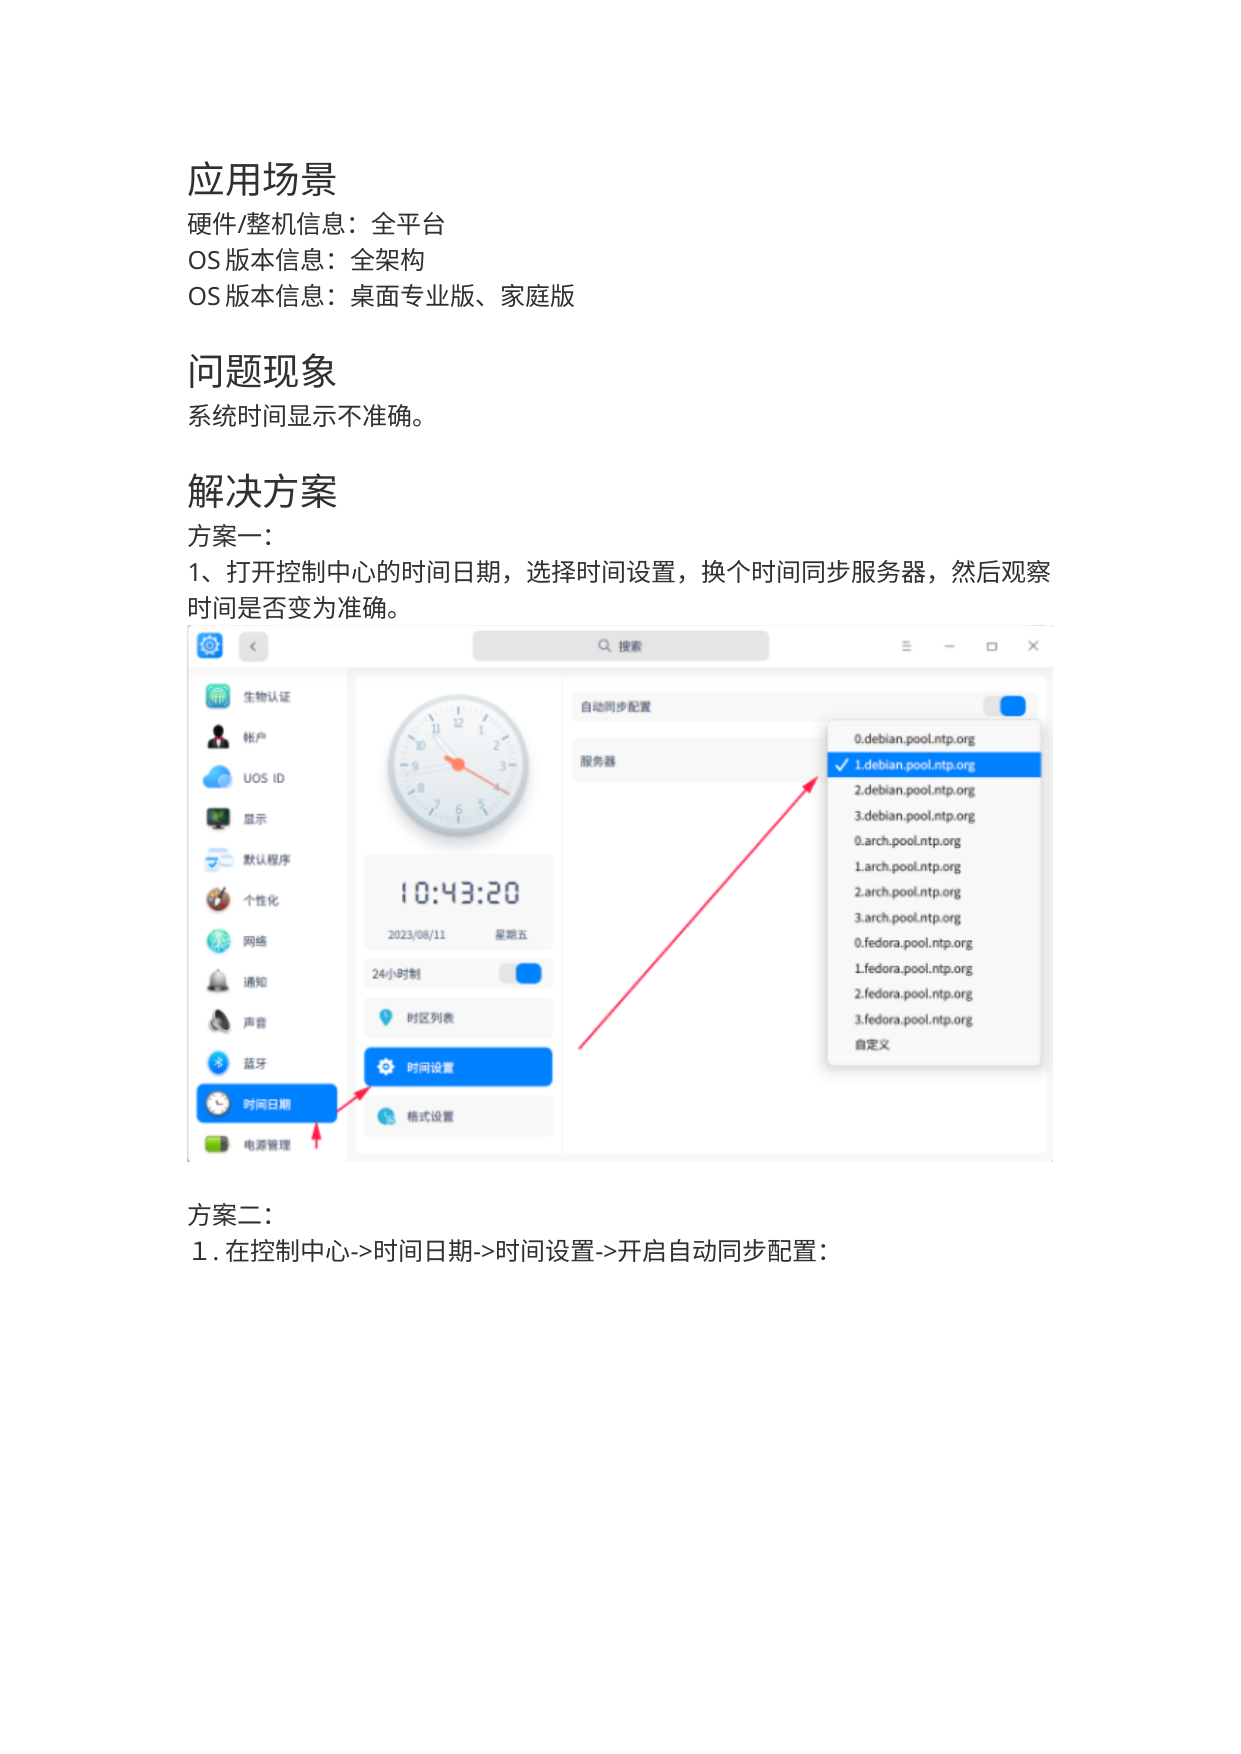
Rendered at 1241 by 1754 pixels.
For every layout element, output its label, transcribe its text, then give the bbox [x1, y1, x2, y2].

text 问题现象 [187, 342, 1053, 396]
text OS版本信息：全架构 [187, 241, 1053, 277]
text 方案一： [187, 516, 1053, 552]
text 硬件/整机信息：全平台 [187, 204, 1053, 241]
text 方案二： [187, 1195, 1053, 1232]
text 应用场景 [187, 150, 1053, 204]
text １. 在控制中心->时间日期->时间设置->开启自动同步配置： [187, 1232, 1053, 1268]
text OS版本信息：桌面专业版、家庭版 [187, 277, 1053, 313]
picture [187, 625, 1053, 1162]
text 解决方案 [187, 462, 1053, 516]
text 系统时间显示不准确。 [187, 396, 1053, 433]
text 1、打开控制中心的时间日期，选择时间设置，换个时间同步服务器，然后观察时间是否变为准确。 [187, 552, 1053, 625]
